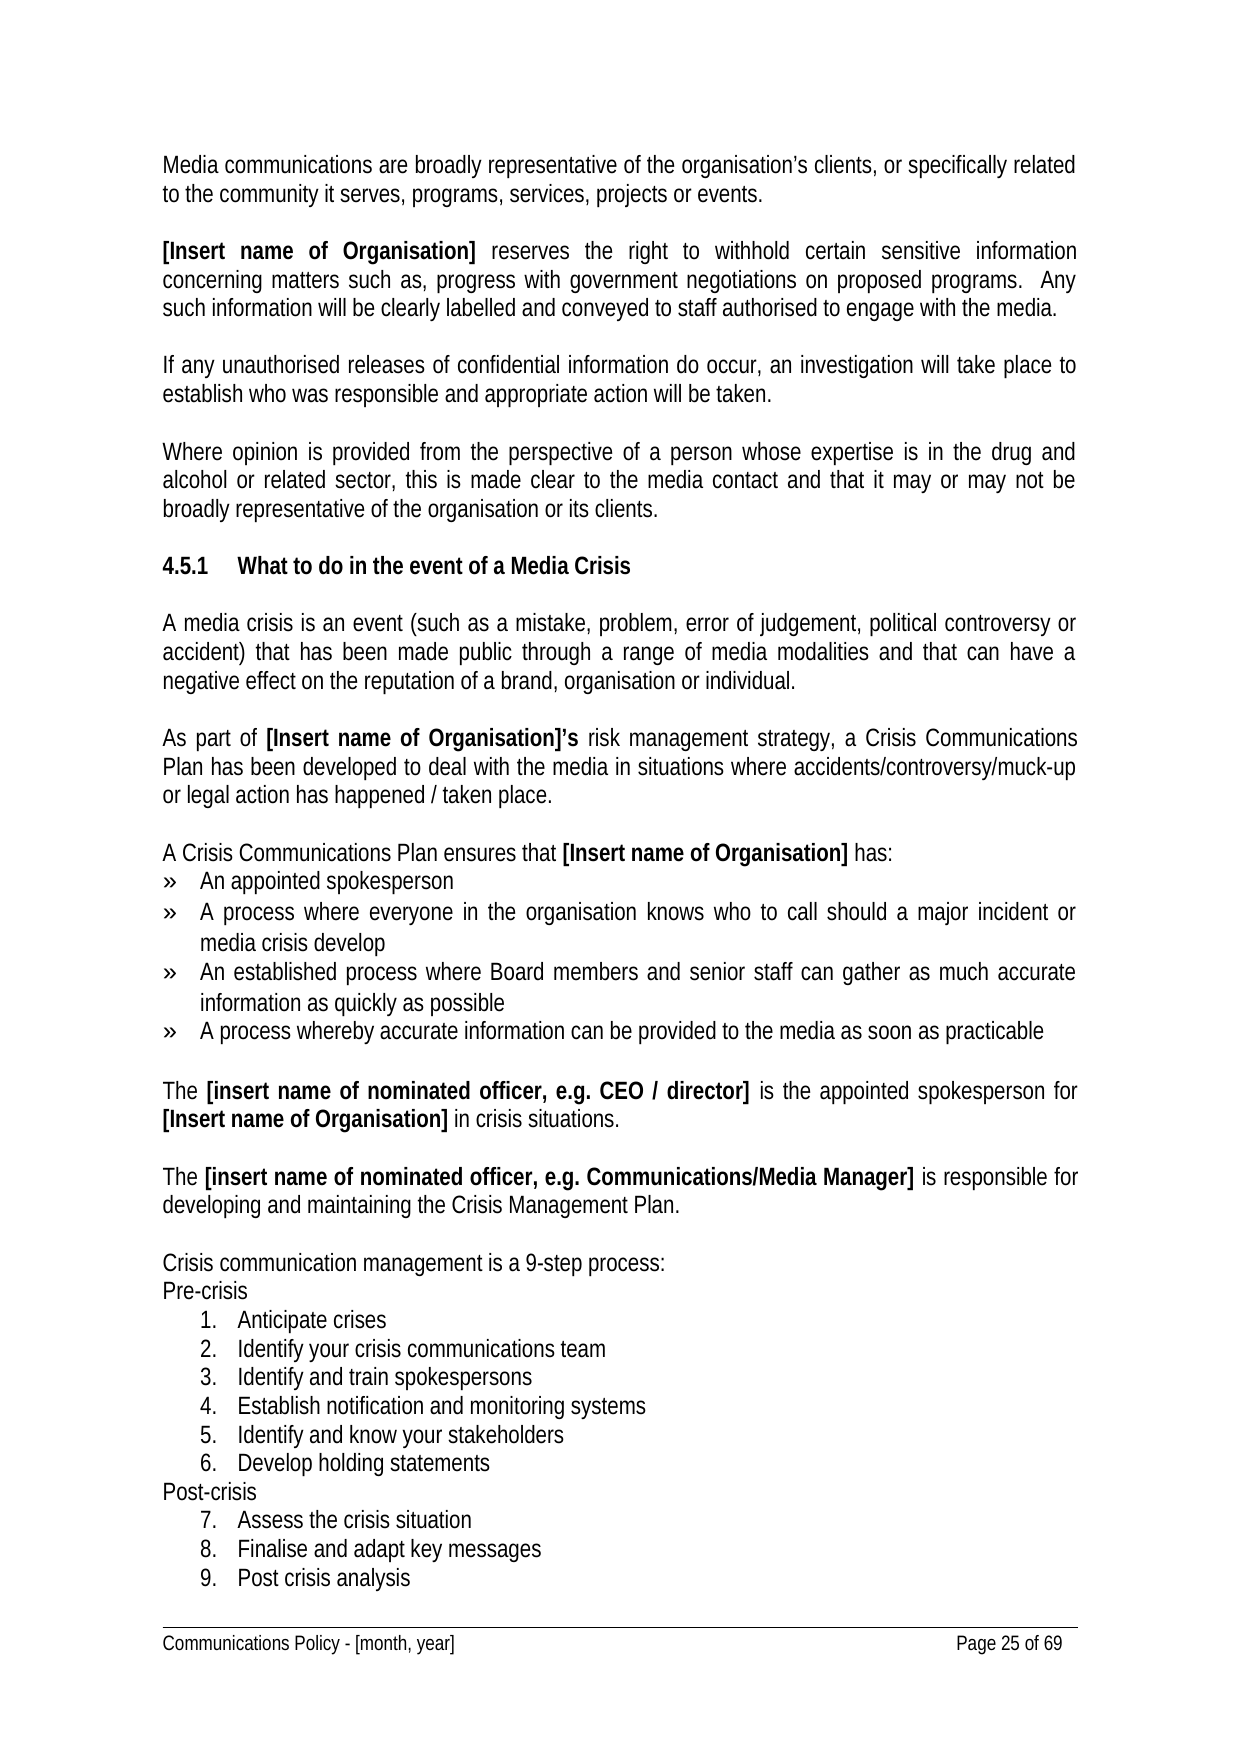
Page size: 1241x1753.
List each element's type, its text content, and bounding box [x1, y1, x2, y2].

text If any unauthorised releases of confidential information do occur, an investigation will take place to establish who was responsible and appropriate action will be taken. [162, 351, 1078, 408]
list Identify your crisis communications team [200, 1334, 1078, 1362]
list Develop holding statements [200, 1448, 1078, 1477]
list Post crisis analysis [200, 1563, 1078, 1591]
text Where opinion is provided from the perspective of a person whose expertise is in the drug and alcohol or related sector, this is made clear to the media contact and that it may or may not be broadly representative of the organisation or its clients. [162, 436, 1078, 522]
text The [insert name of nominated officer, e.g. CEO / director] is the appointed spokesperson for [Insert name of Organisation] in crisis situations. [162, 1076, 1078, 1133]
list A process where everyone in the organisation knows who to call should a major incident or media crisis develop [162, 897, 1078, 957]
text [Insert name of Organisation] reserves the right to withhold certain sensitive information concerning matters such as, progress with government negotiations on proposed programs. Any such information will be clearly labelled and conveyed to staff authorised to engage with the media. [162, 236, 1078, 322]
text Pre-crisis [162, 1276, 1078, 1305]
list Anticipate crises [200, 1305, 1078, 1334]
list Establish notification and monitoring systems [200, 1391, 1078, 1419]
text Post-crisis [162, 1477, 1078, 1506]
list Identify and know your stakeholders [200, 1419, 1078, 1448]
list An established process where Board members and senior staff can gather as much accurate information as quickly as possible [162, 957, 1078, 1016]
text The [insert name of nominated officer, e.g. Communications/Media Manager] is responsible for developing and maintaining the Crisis Management Plan. [162, 1162, 1078, 1219]
text As part of [Insert name of Organisation]’s risk management strategy, a Crisis Communications Plan has been developed to deal with the media in situations where accidents/controversy/muck-up or legal action has happened / taken place. [162, 723, 1078, 809]
list An appointed spokesperson [162, 866, 1078, 897]
text A Crisis Communications Plan ensures that [Insert name of Organisation] has: [162, 837, 1078, 866]
list Finalise and adapt key messages [200, 1534, 1078, 1563]
text Media communications are broadly representative of the organisation’s clients, or specifically related to the community it serves, programs, services, projects or events. [162, 150, 1078, 207]
text Crisis communication management is a 9-step process: [162, 1248, 1078, 1276]
list A process whereby accurate information can be provided to the media as soon as practicable [162, 1016, 1078, 1047]
list Assess the crisis situation [200, 1506, 1078, 1534]
text 4.5.1 What to do in the event of a Media Crisis [162, 551, 1078, 580]
text A media crisis is an event (such as a mistake, problem, error of judgement, political controversy or accident) that has been made public through a range of media modalities and that can have a negative effect on the reputation of a brand, organisation or individual. [162, 608, 1078, 694]
list Identify and train spokespersons [200, 1362, 1078, 1391]
